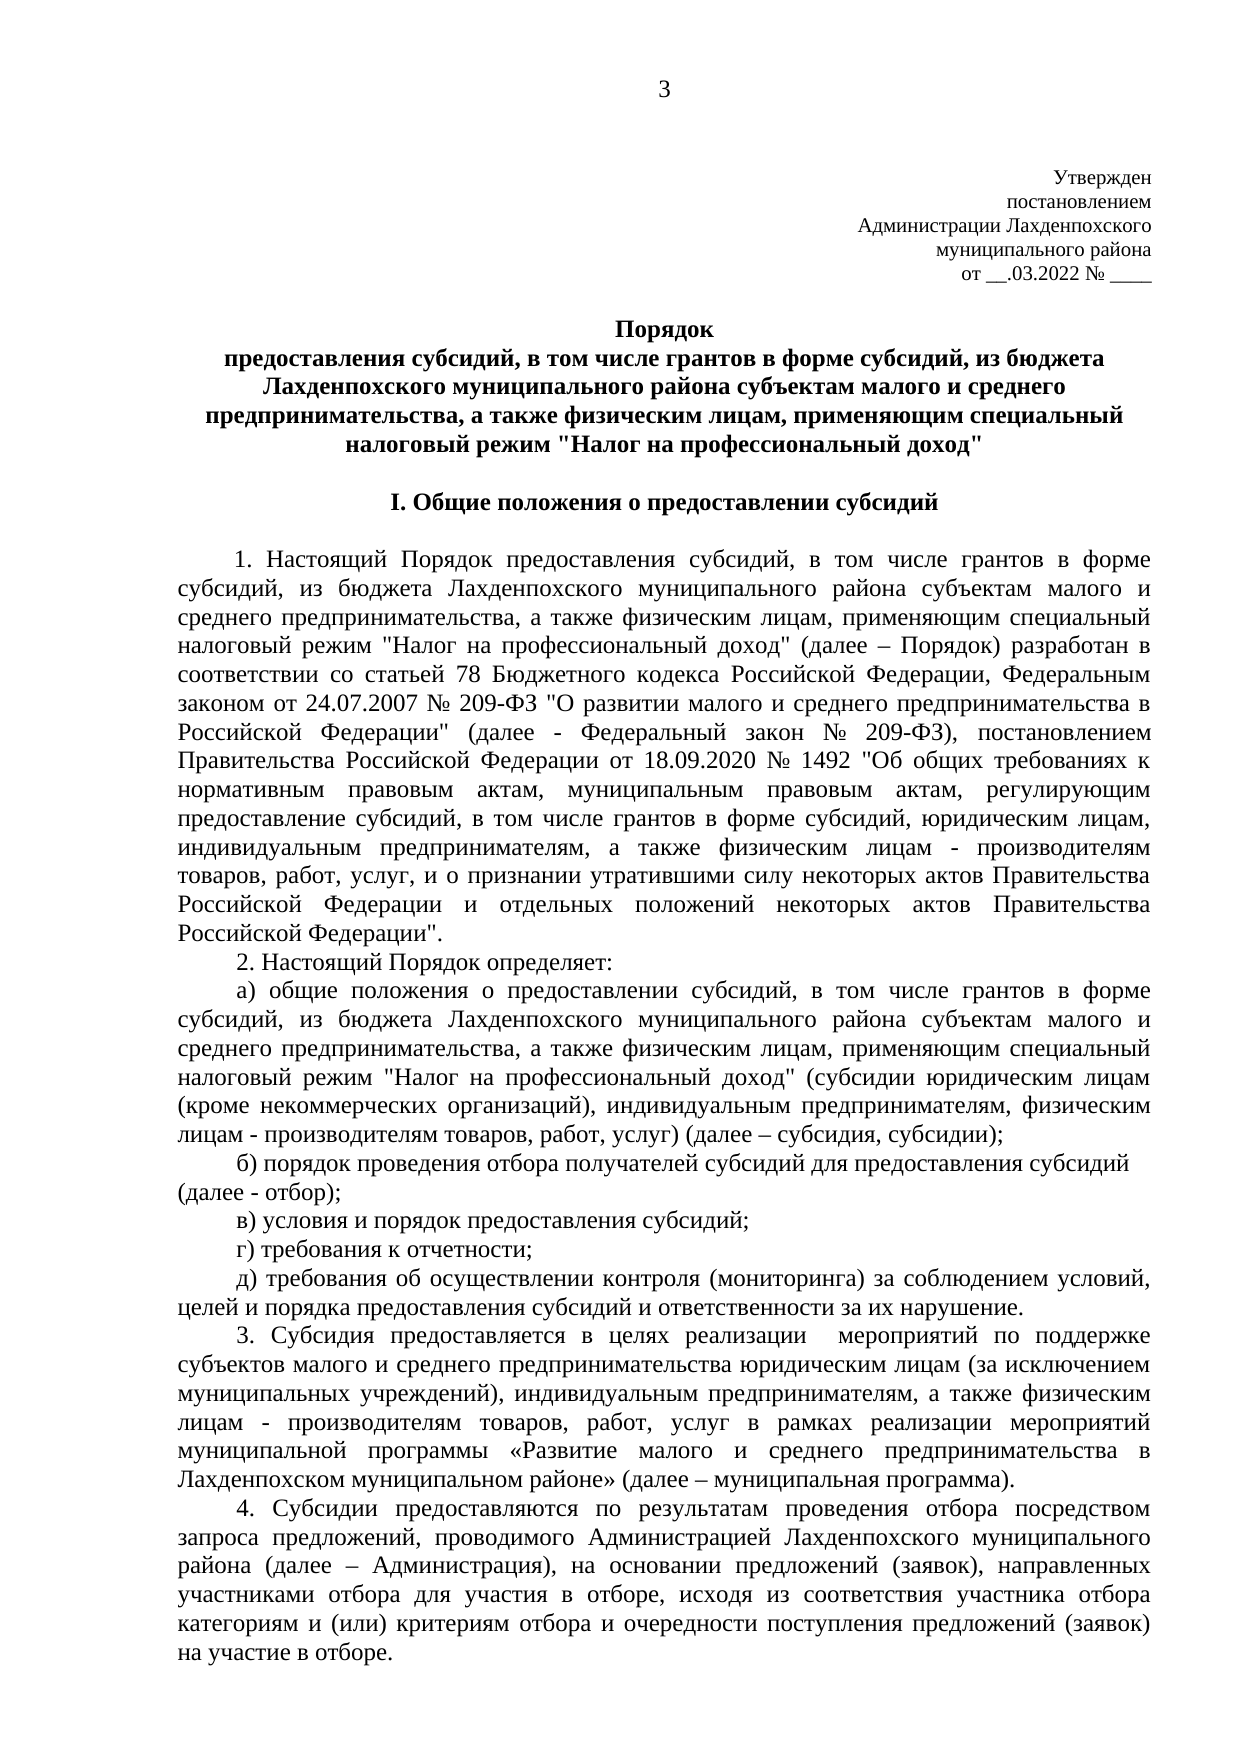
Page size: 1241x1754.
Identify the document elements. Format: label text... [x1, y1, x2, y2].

title Порядок [177, 314, 1152, 343]
text в) условия и порядок предоставления субсидий; [177, 1205, 1152, 1234]
text от __.03.2022 № ____ [177, 261, 1152, 285]
text муниципального района [177, 237, 1152, 261]
text Утвержден [177, 165, 1152, 189]
text г) требования к отчетности; [177, 1234, 1152, 1263]
text 2. Настоящий Порядок определяет: [177, 947, 1152, 975]
text постановлением [177, 189, 1152, 213]
text д) требования об осуществлении контроля (мониторинга) за соблюдением условий, целей и порядка предоставления субсидий и ответственности за их нарушение. [177, 1263, 1152, 1320]
text Администрации Лахденпохского [177, 213, 1152, 237]
text а) общие положения о предоставлении субсидий, в том числе грантов в форме субсидий, из бюджета Лахденпохского муниципального района субъектам малого и среднего предпринимательства, а также физическим лицам, применяющим специальный налоговый режим "Налог на профессиональный доход" (субсидии юридическим лицам (кроме некоммерческих организаций), индивидуальным предпринимателям, физическим лицам - производителям товаров, работ, услуг) (далее – субсидия, субсидии); [177, 975, 1152, 1148]
text б) порядок проведения отбора получателей субсидий для предоставления субсидий (далее - отбор); [177, 1148, 1152, 1205]
text 3. Субсидия предоставляется в целях реализации мероприятий по поддержке субъектов малого и среднего предпринимательства юридическим лицам (за исключением муниципальных учреждений), индивидуальным предпринимателям, а также физическим лицам - производителям товаров, работ, услуг в рамках реализации мероприятий муниципальной программы «Развитие малого и среднего предпринимательства в Лахденпохском муниципальном районе» (далее – муниципальная программа). [177, 1320, 1152, 1493]
title I. Общие положения о предоставлении субсидий [177, 487, 1152, 515]
text предоставления субсидий, в том числе грантов в форме субсидий, из бюджета Лахденпохского муниципального района субъектам малого и среднего предпринимательства, а также физическим лицам, применяющим специальный налоговый режим "Налог на профессиональный доход" [177, 343, 1152, 458]
text 1. Настоящий Порядок предоставления субсидий, в том числе грантов в форме субсидий, из бюджета Лахденпохского муниципального района субъектам малого и среднего предпринимательства, а также физическим лицам, применяющим специальный налоговый режим "Налог на профессиональный доход" (далее – Порядок) разработан в соответствии со статьей 78 Бюджетного кодекса Российской Федерации, Федеральным законом от 24.07.2007 № 209-ФЗ "О развитии малого и среднего предпринимательства в Российской Федерации" (далее - Федеральный закон № 209-ФЗ), постановлением Правительства Российской Федерации от 18.09.2020 № 1492 "Об общих требованиях к нормативным правовым актам, муниципальным правовым актам, регулирующим предоставление субсидий, в том числе грантов в форме субсидий, юридическим лицам, индивидуальным предпринимателям, а также физическим лицам - производителям товаров, работ, услуг, и о признании утратившими силу некоторых актов Правительства Российской Федерации и отдельных положений некоторых актов Правительства Российской Федерации". [177, 544, 1152, 947]
text 4. Субсидии предоставляются по результатам проведения отбора посредством запроса предложений, проводимого Администрацией Лахденпохского муниципального района (далее – Администрация), на основании предложений (заявок), направленных участниками отбора для участия в отборе, исходя из соответствия участника отбора категориям и (или) критериям отбора и очередности поступления предложений (заявок) на участие в отборе. [177, 1493, 1152, 1665]
